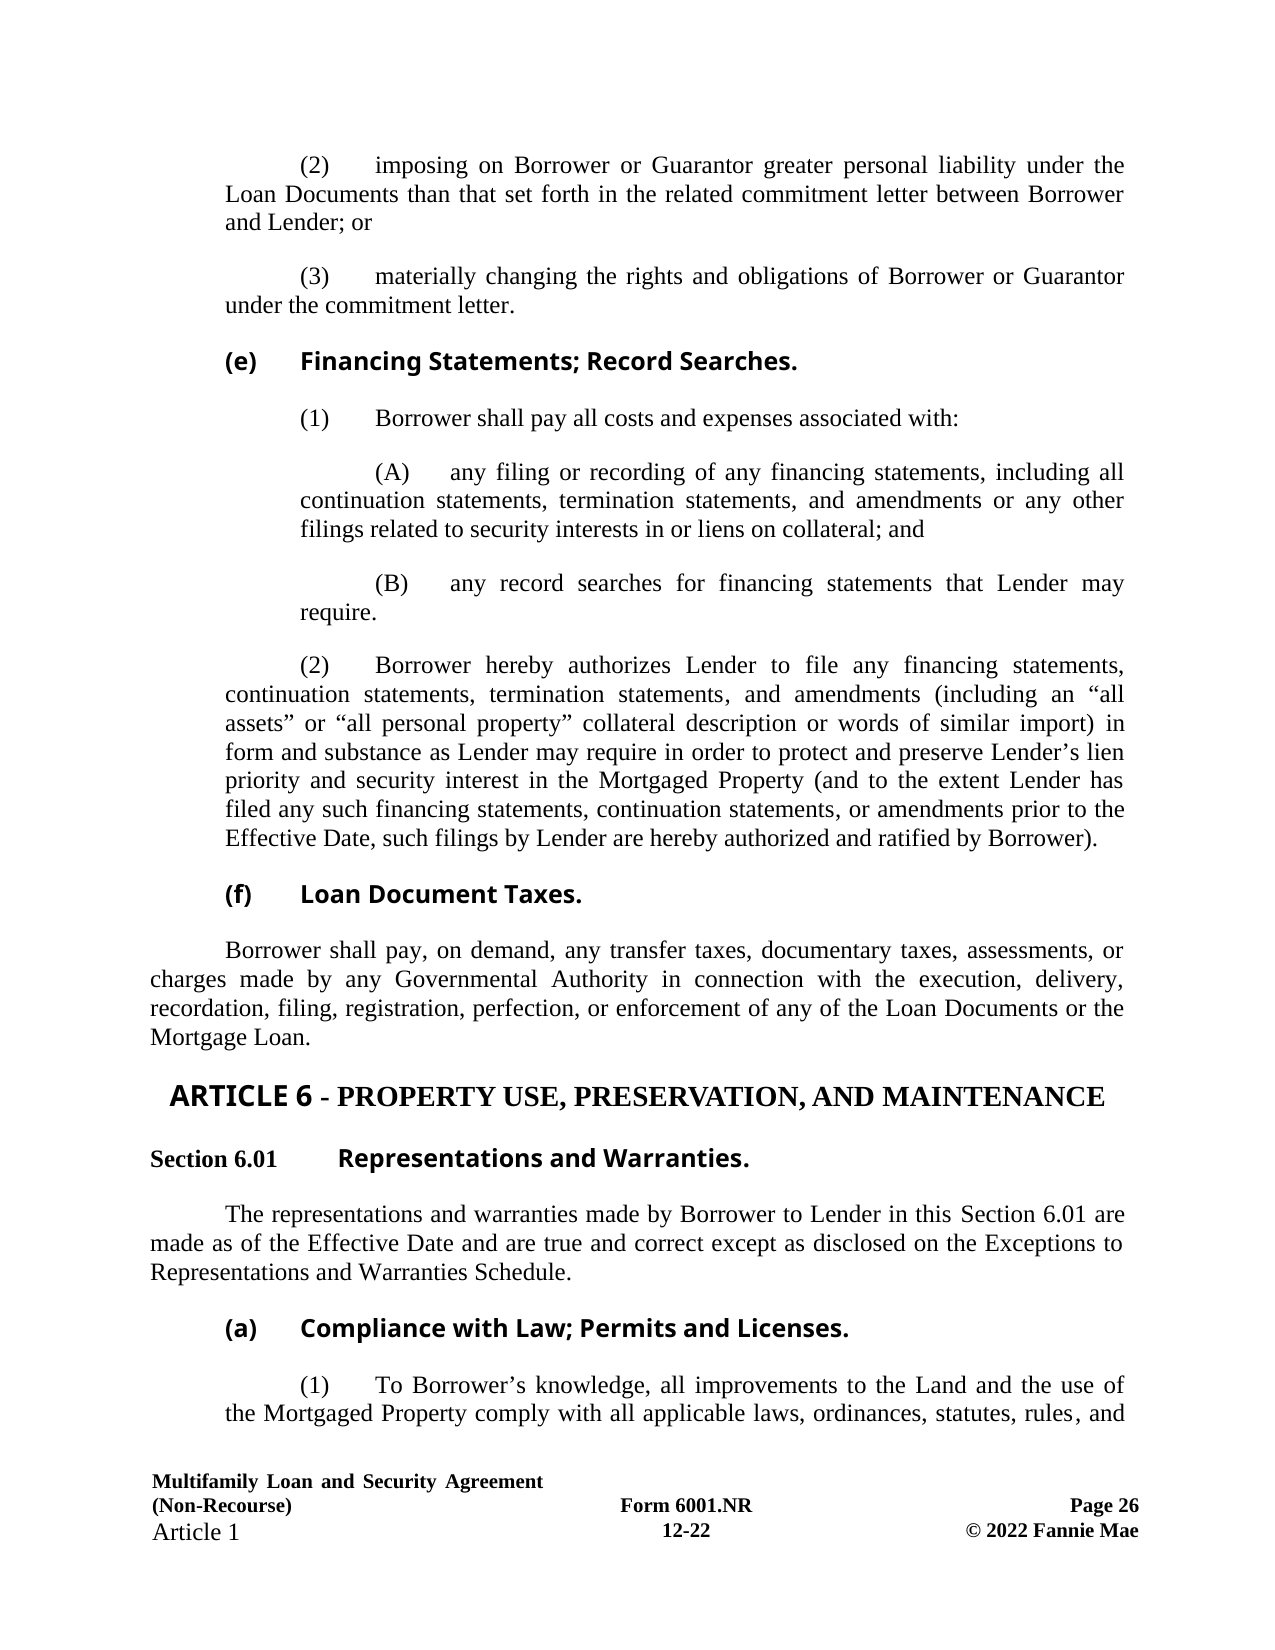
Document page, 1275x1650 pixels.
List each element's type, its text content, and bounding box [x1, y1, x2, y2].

subtitle any record searches for financing statements that Lender may require. [300, 568, 1125, 625]
subtitle imposing on Borrower or Guarantor greater personal liability under the Loan Documents than that set forth in the related commitment letter between Borrower and Lender; or [225, 150, 1125, 236]
text Borrower shall pay, on demand, any transfer taxes, documentary taxes, assessments, or charges made by any Governmental Authority in connection with the execution, delivery, recordation, filing, registration, perfection, or enforcement of any of the Loan Documents or the Mortgage Loan. [150, 936, 1125, 1051]
subtitle Compliance with Law; Permits and Licenses. [150, 1311, 1125, 1345]
subtitle any filing or recording of any financing statements, including all continuation statements, termination statements, and amendments or any other filings related to security interests in or liens on collateral; and [300, 457, 1125, 543]
subtitle Loan Document Taxes. [150, 877, 1125, 911]
text The representations and warranties made by Borrower to Lender in this Section 6.01 are made as of the Effective Date and are true and correct except as disclosed on the Exceptions to Representations and Warranties Schedule. [150, 1199, 1125, 1286]
subtitle materially changing the rights and obligations of Borrower or Guarantor under the commitment letter. [225, 261, 1125, 319]
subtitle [225, 1370, 1125, 1427]
subtitle Financing Statements; Record Searches. [150, 344, 1125, 378]
subtitle Representations and Warranties. [150, 1140, 1125, 1174]
subtitle Borrower shall pay all costs and expenses associated with: [225, 403, 1125, 432]
subtitle - PROPERTY USE, PRESERVATION, AND MAINTENANCE [150, 1076, 1125, 1115]
subtitle Borrower hereby authorizes Lender to file any financing statements, continuation statements, termination statements, and amendments (including an “all assets” or “all personal property” collateral description or words of similar import) in form and substance as Lender may require in order to protect and preserve Lender’s lien priority and security interest in the Mortgaged Property (and to the extent Lender has filed any such financing statements, continuation statements, or amendments prior to the Effective Date, such filings by Lender are hereby authorized and ratified by Borrower). [225, 650, 1125, 852]
